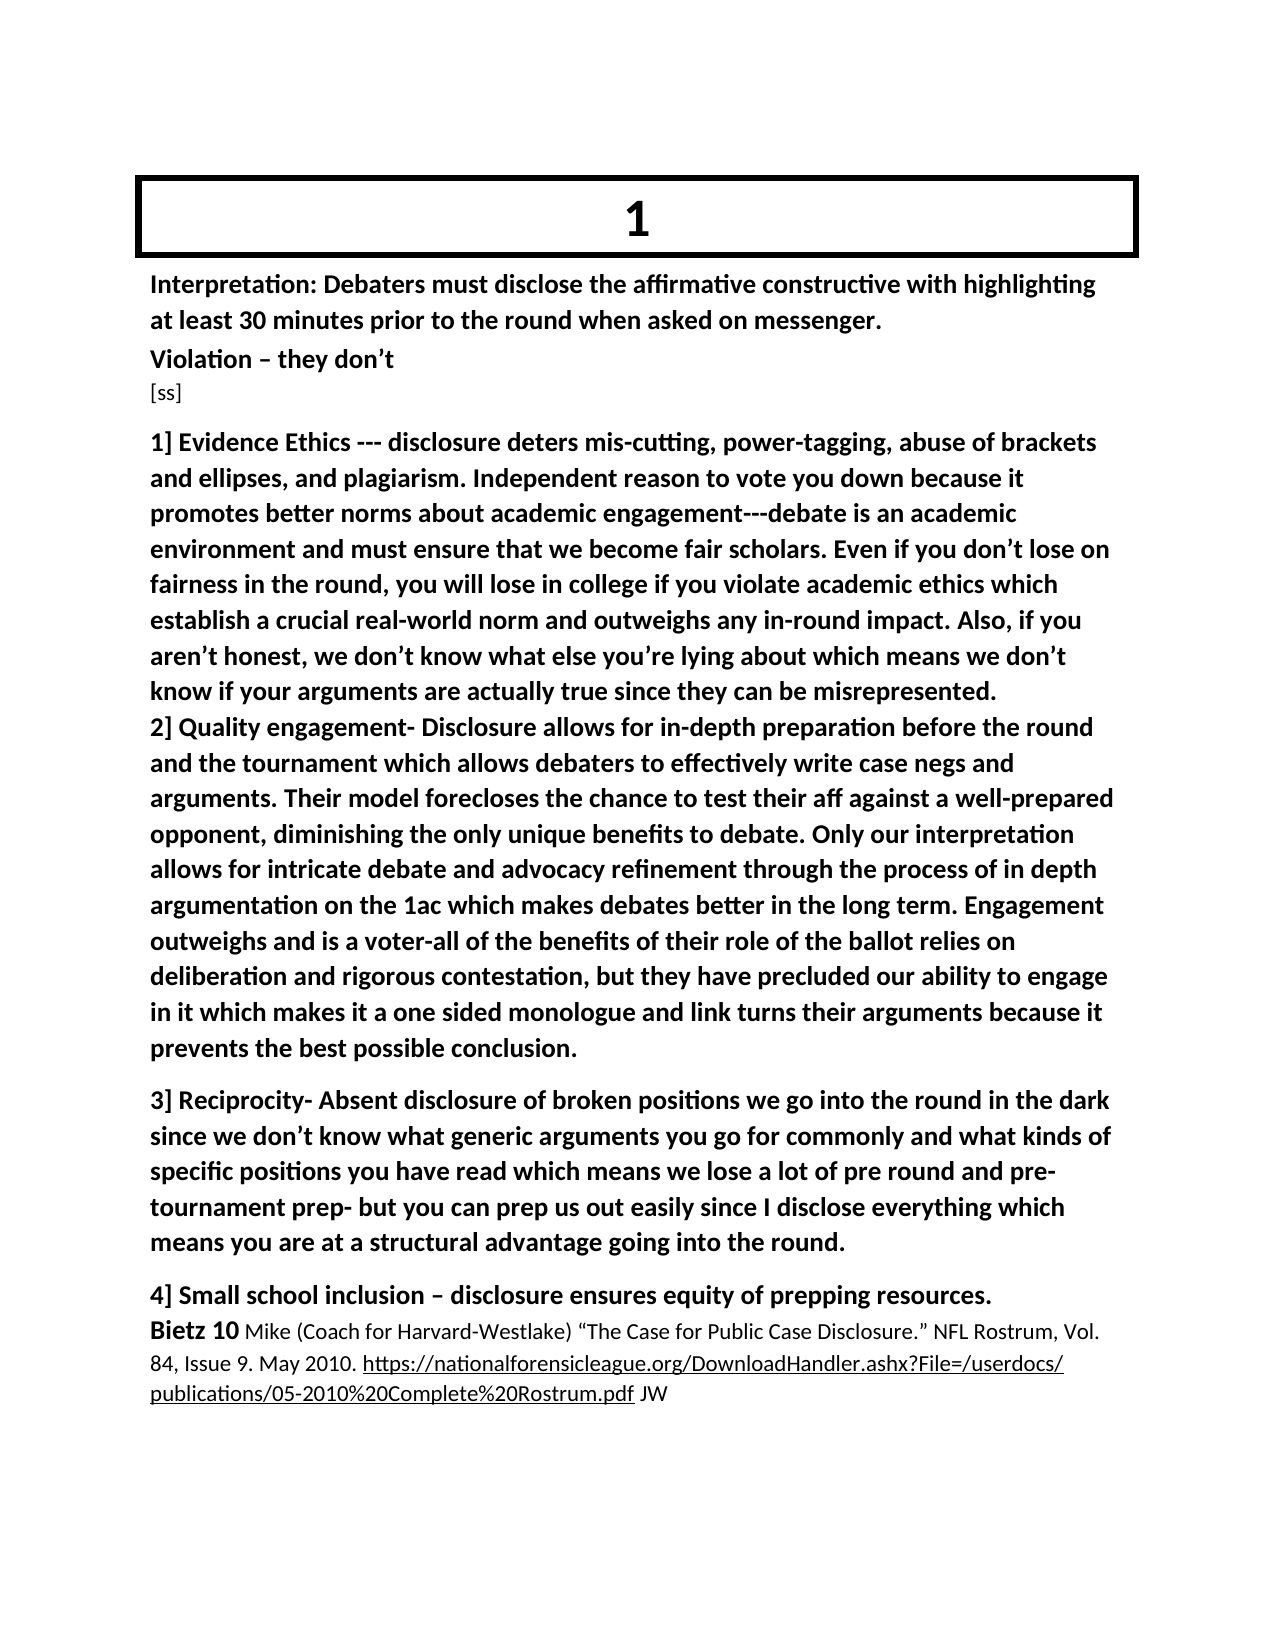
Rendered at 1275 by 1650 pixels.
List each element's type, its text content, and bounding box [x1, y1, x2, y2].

subtitle 1 [142, 181, 1133, 252]
subtitle Interpretation: Debaters must disclose the affirmative constructive with highlighting at least 30 minutes prior to the round when asked on messenger. [150, 267, 1125, 336]
text [ss] [150, 378, 1125, 406]
text 3] Reciprocity- Absent disclosure of broken positions we go into the round in the dark since we don’t know what generic arguments you go for commonly and what kinds of specific positions you have read which means we lose a lot of pre round and pre-tournament prep- but you can prep us out easily since I disclose everything which means you are at a structural advantage going into the round. [150, 1083, 1125, 1258]
text 2] Quality engagement- Disclosure allows for in-depth preparation before the round and the tournament which allows debaters to effectively write case negs and arguments. Their model forecloses the chance to test their aff against a well-prepared opponent, diminishing the only unique benefits to debate. Only our interpretation allows for intricate debate and advocacy refinement through the process of in depth argumentation on the 1ac which makes debates better in the long term. Engagement outweighs and is a voter-all of the benefits of their role of the ballot relies on deliberation and rigorous contestation, but they have precluded our ability to engage in it which makes it a one sided monologue and link turns their arguments because it prevents the best possible conclusion. [150, 710, 1125, 1064]
subtitle 4] Small school inclusion – disclosure ensures equity of prepping resources. [150, 1278, 1125, 1311]
subtitle 1] Evidence Ethics --- disclosure deters mis-cutting, power-tagging, abuse of brackets and ellipses, and plagiarism. Independent reason to vote you down because it promotes better norms about academic engagement---debate is an academic environment and must ensure that we become fair scholars. Even if you don’t lose on fairness in the round, you will lose in college if you violate academic ethics which establish a crucial real-world norm and outweighs any in-round impact. Also, if you aren’t honest, we don’t know what else you’re lying about which means we don’t know if your arguments are actually true since they can be misrepresented. [150, 425, 1125, 707]
text Bietz 10 Mike (Coach for Harvard-Westlake) “The Case for Public Case Disclosure.” NFL Rostrum, Vol. 84, Issue 9. May 2010. https://nationalforensicleague.org/DownloadHandler.ashx?File=/userdocs/publications/05-2010%20Complete%20Rostrum.pdf JW [150, 1313, 1125, 1407]
subtitle Violation – they don’t [150, 343, 1125, 376]
